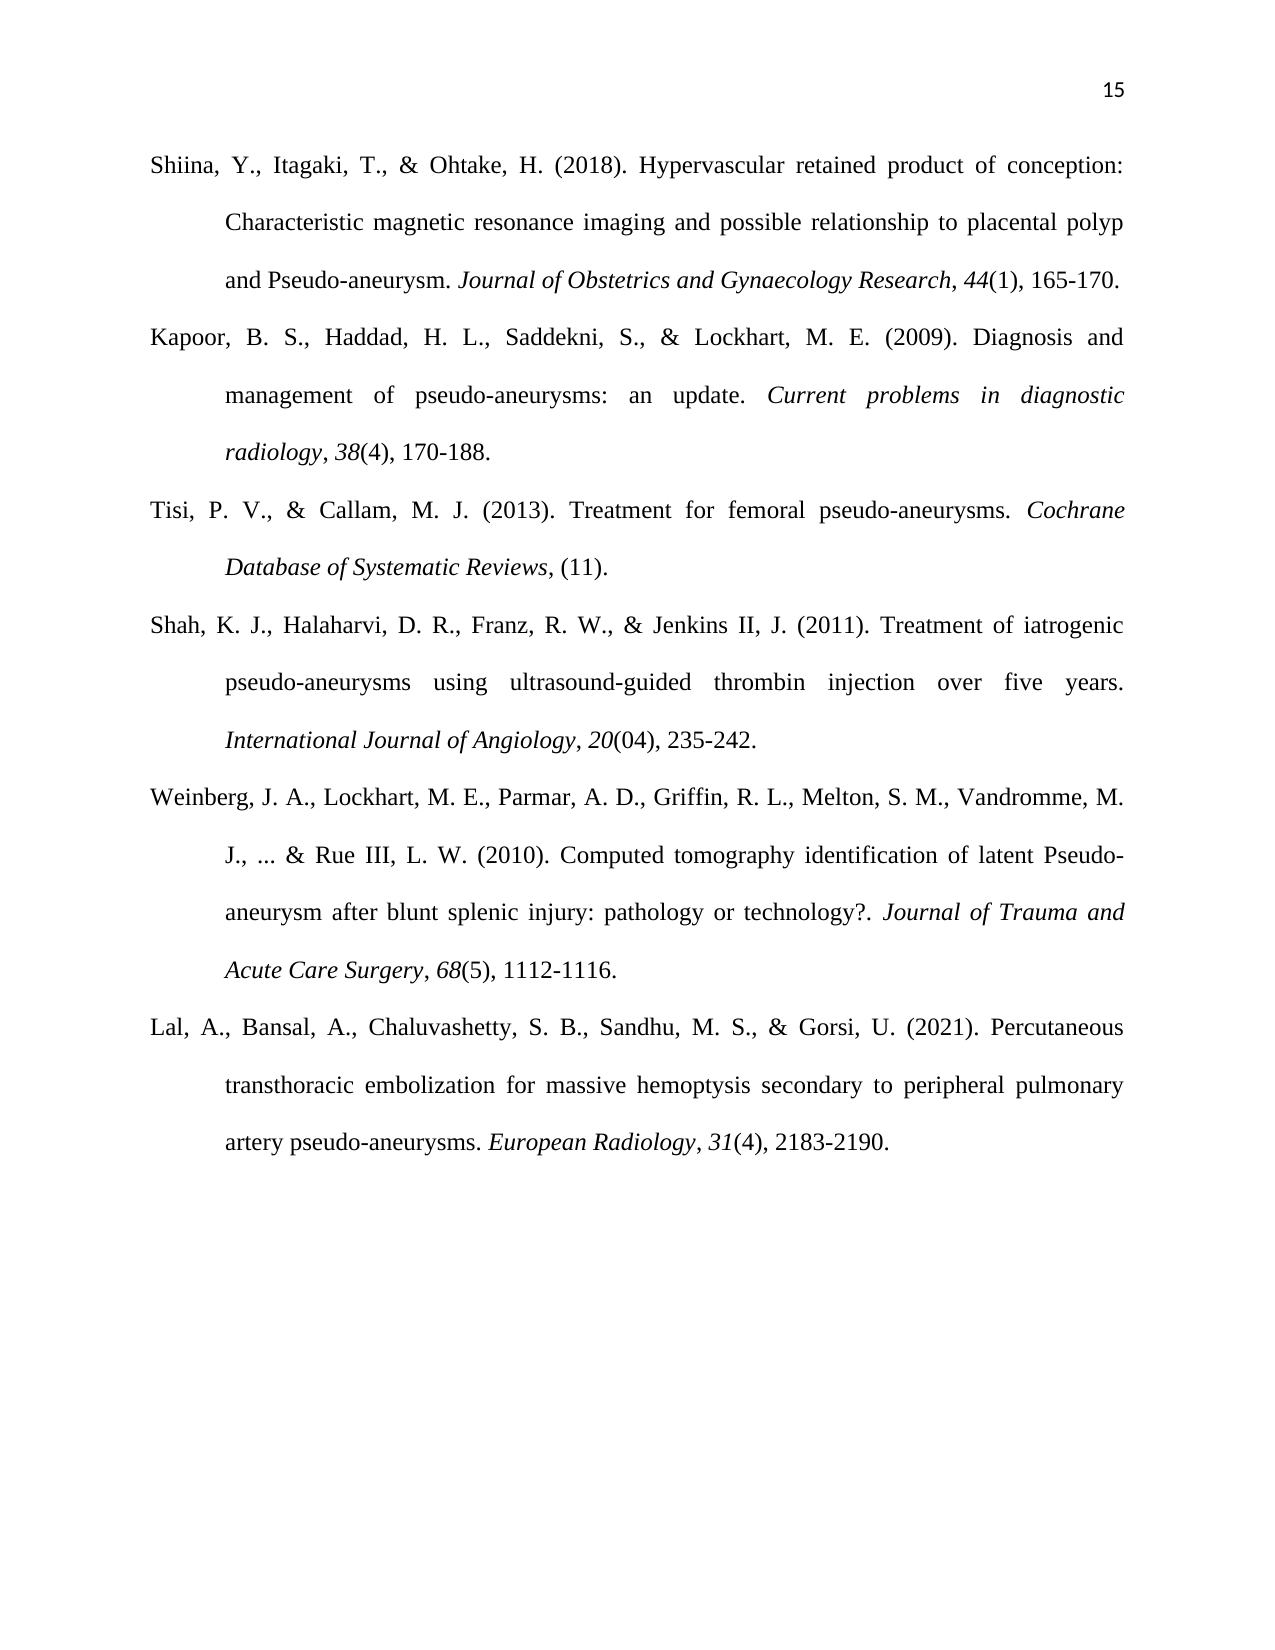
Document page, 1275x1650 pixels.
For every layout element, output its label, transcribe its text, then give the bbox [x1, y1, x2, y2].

list Kapoor, B. S., Haddad, H. L., Saddekni, S., & Lockhart, M. E. (2009). Diagnosis and management of pseudo-aneurysms: an update. Current problems in diagnostic radiology, 38(4), 170-188. [150, 351, 1125, 466]
list Lal, A., Bansal, A., Chaluvashetty, S. B., Sandhu, M. S., & Gorsi, U. (2021). Percutaneous transthoracic embolization for massive hemoptysis secondary to peripheral pulmonary artery pseudo-aneurysms. European Radiology, 31(4), 2183-2190. [150, 1041, 1125, 1156]
list Shah, K. J., Halaharvi, D. R., Franz, R. W., & Jenkins II, J. (2011). Treatment of iatrogenic pseudo-aneurysms using ultrasound-guided thrombin injection over five years. International Journal of Angiology, 20(04), 235-242. [150, 639, 1125, 754]
list Shiina, Y., Itagaki, T., & Ohtake, H. (2018). Hypervascular retained product of conception: Characteristic magnetic resonance imaging and possible relationship to placental polyp and Pseudo-aneurysm. Journal of Obstetrics and Gynaecology Research, 44(1), 165-170. [150, 179, 1125, 294]
list Tisi, P. V., & Callam, M. J. (2013). Treatment for femoral pseudo-aneurysms. Cochrane Database of Systematic Reviews, (11). [150, 524, 1125, 581]
list Weinberg, J. A., Lockhart, M. E., Parmar, A. D., Griffin, R. L., Melton, S. M., Vandromme, M. J., ... & Rue III, L. W. (2010). Computed tomography identification of latent Pseudo-aneurysm after blunt splenic injury: pathology or technology?. Journal of Trauma and Acute Care Surgery, 68(5), 1112-1116. [150, 811, 1125, 984]
